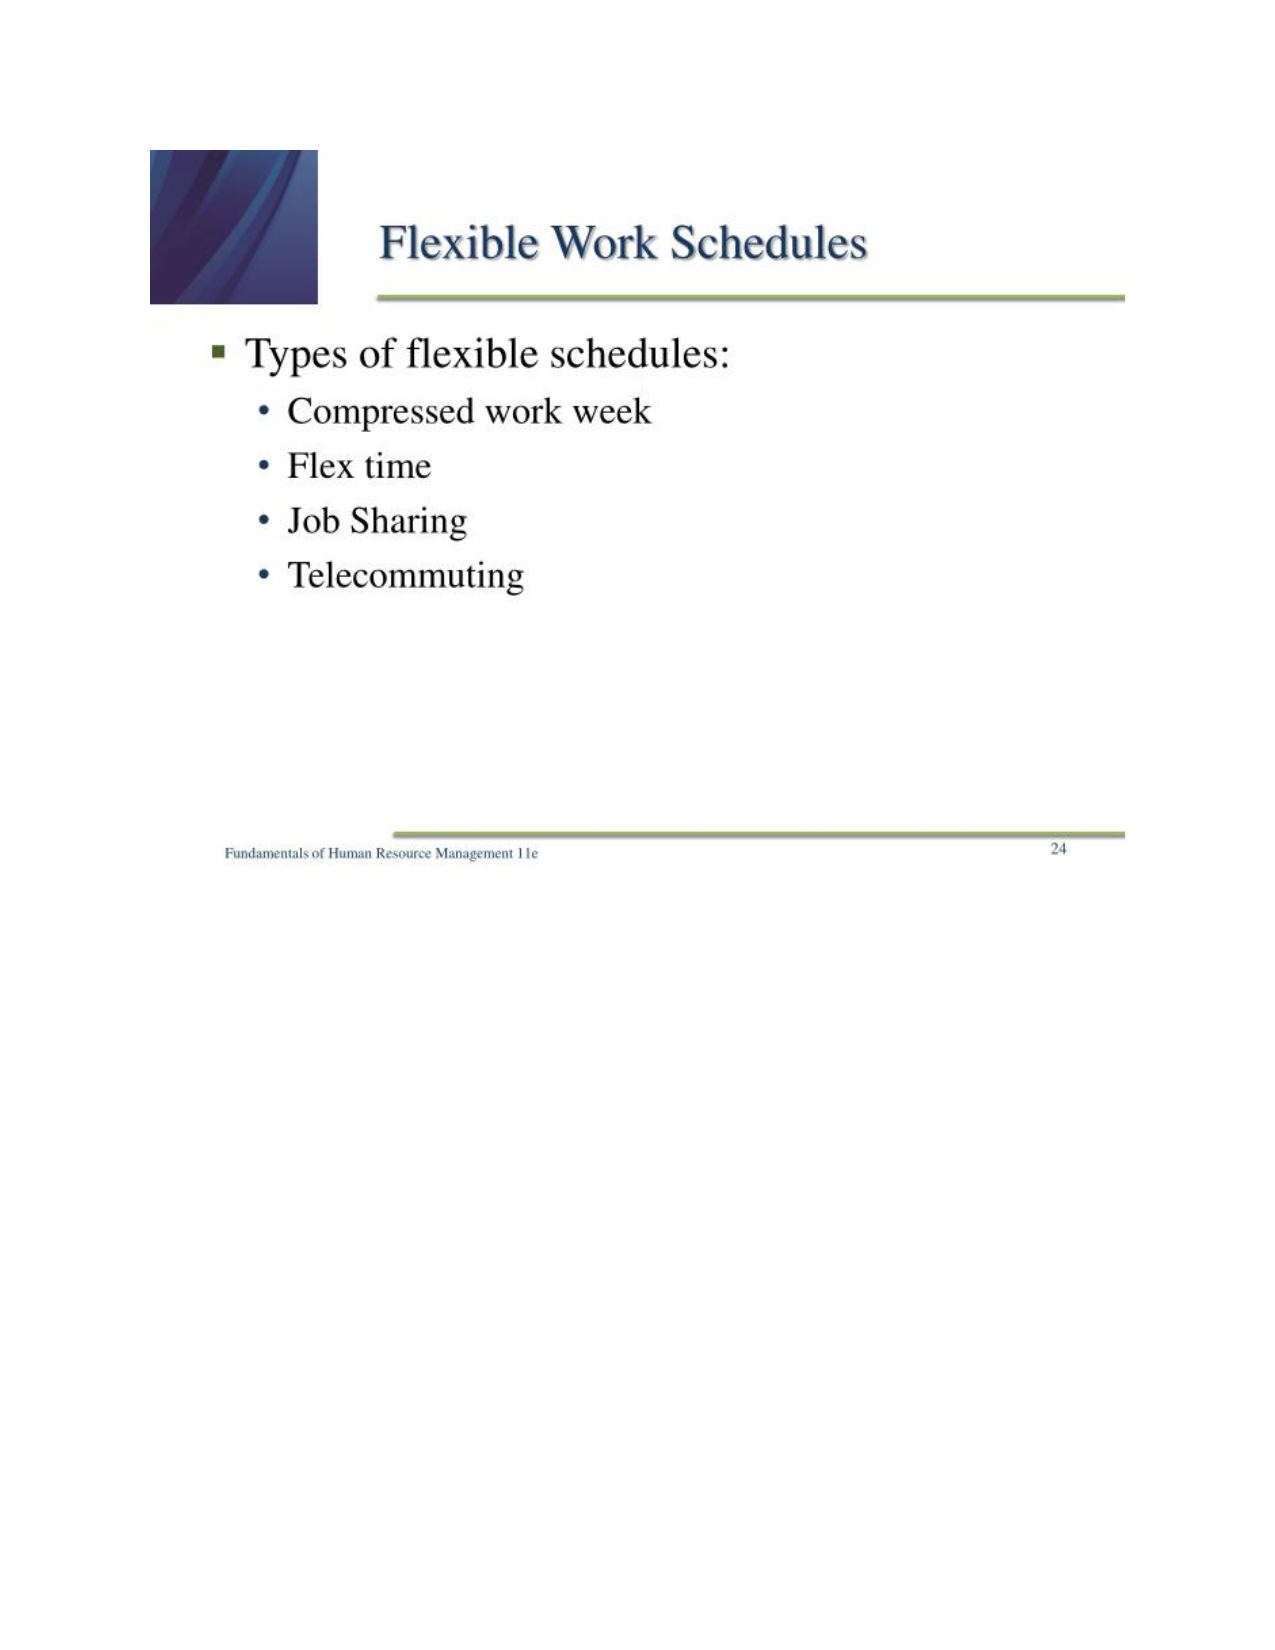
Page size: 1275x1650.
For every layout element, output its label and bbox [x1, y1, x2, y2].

picture [150, 150, 1125, 882]
